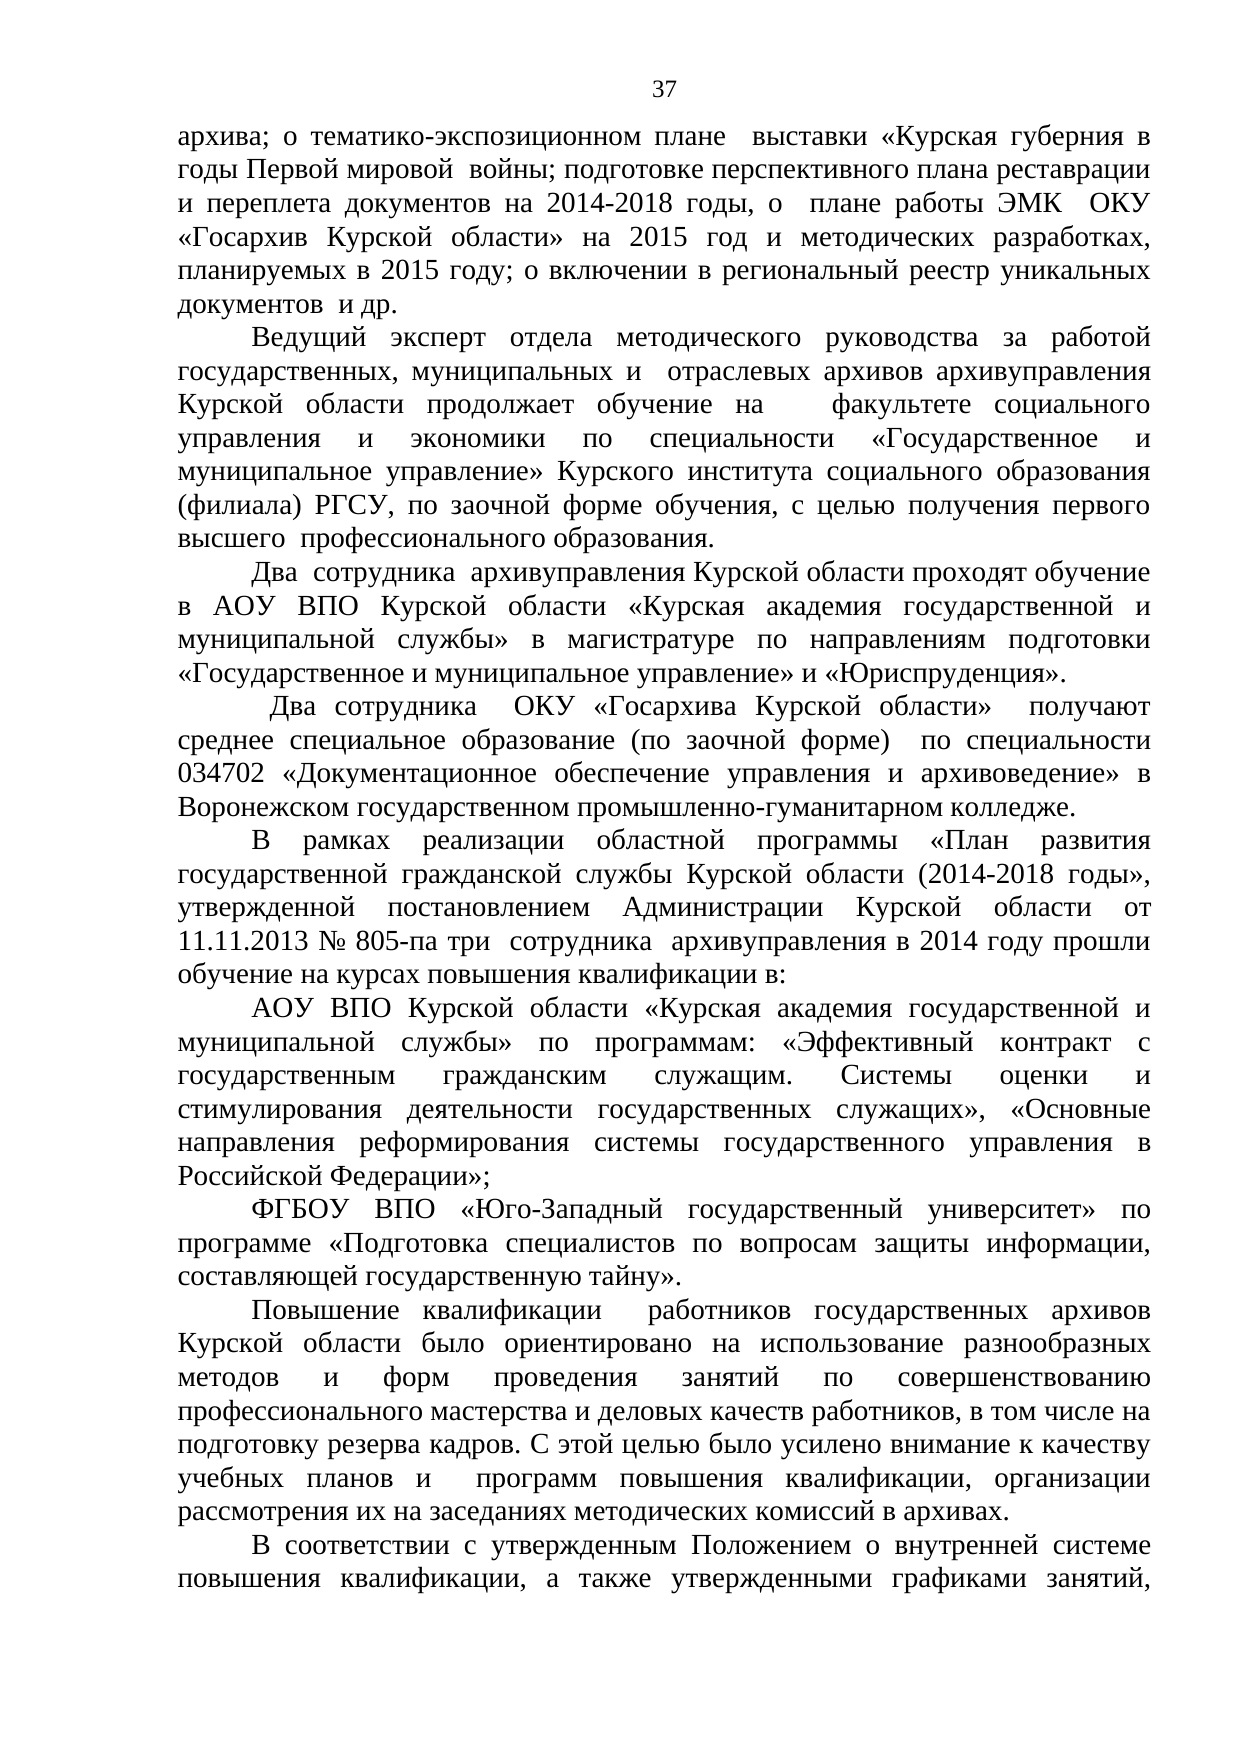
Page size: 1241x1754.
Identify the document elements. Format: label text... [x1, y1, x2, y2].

text В рамках реализации областной программы «План развития государственной гражданской службы Курской области (2014-2018 годы», утвержденной постановлением Администрации Курской области от 11.11.2013 № 805-па три сотрудника архивуправления в 2014 году прошли обучение на курсах повышения квалификации в: [177, 822, 1152, 990]
text АОУ ВПО Курской области «Курская академия государственной и муниципальной службы» по программам: «Эффективный контракт с государственным гражданским служащим. Системы оценки и стимулирования деятельности государственных служащих», «Основные направления реформирования системы государственного управления в Российской Федерации»; [177, 990, 1152, 1191]
text Два сотрудника архивуправления Курской области проходят обучение в АОУ ВПО Курской области «Курская академия государственной и муниципальной службы» в магистратуре по направлениям подготовки «Государственное и муниципальное управление» и «Юриспруденция». [177, 554, 1152, 688]
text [177, 1527, 1152, 1594]
text Ведущий эксперт отдела методического руководства за работой государственных, муниципальных и отраслевых архивов архивуправления Курской области продолжает обучение на факультете социального управления и экономики по специальности «Государственное и муниципальное управление» Курского института социального образования (филиала) РГСУ, по заочной форме обучения, с целью получения первого высшего профессионального образования. [177, 319, 1152, 554]
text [177, 118, 1152, 319]
text Два сотрудника ОКУ «Госархива Курской области» получают среднее специальное образование (по заочной форме) по специальности 034702 «Документационное обеспечение управления и архивоведение» в Воронежском государственном промышленно-гуманитарном колледже. [177, 688, 1152, 822]
text ФГБОУ ВПО «Юго-Западный государственный университет» по программе «Подготовка специалистов по вопросам защиты информации, составляющей государственную тайну». [177, 1191, 1152, 1292]
text Повышение квалификации работников государственных архивов Курской области было ориентировано на использование разнообразных методов и форм проведения занятий по совершенствованию профессионального мастерства и деловых качеств работников, в том числе на подготовку резерва кадров. С этой целью было усилено внимание к качеству учебных планов и программ повышения квалификации, организации рассмотрения их на заседаниях методических комиссий в архивах. [177, 1292, 1152, 1527]
